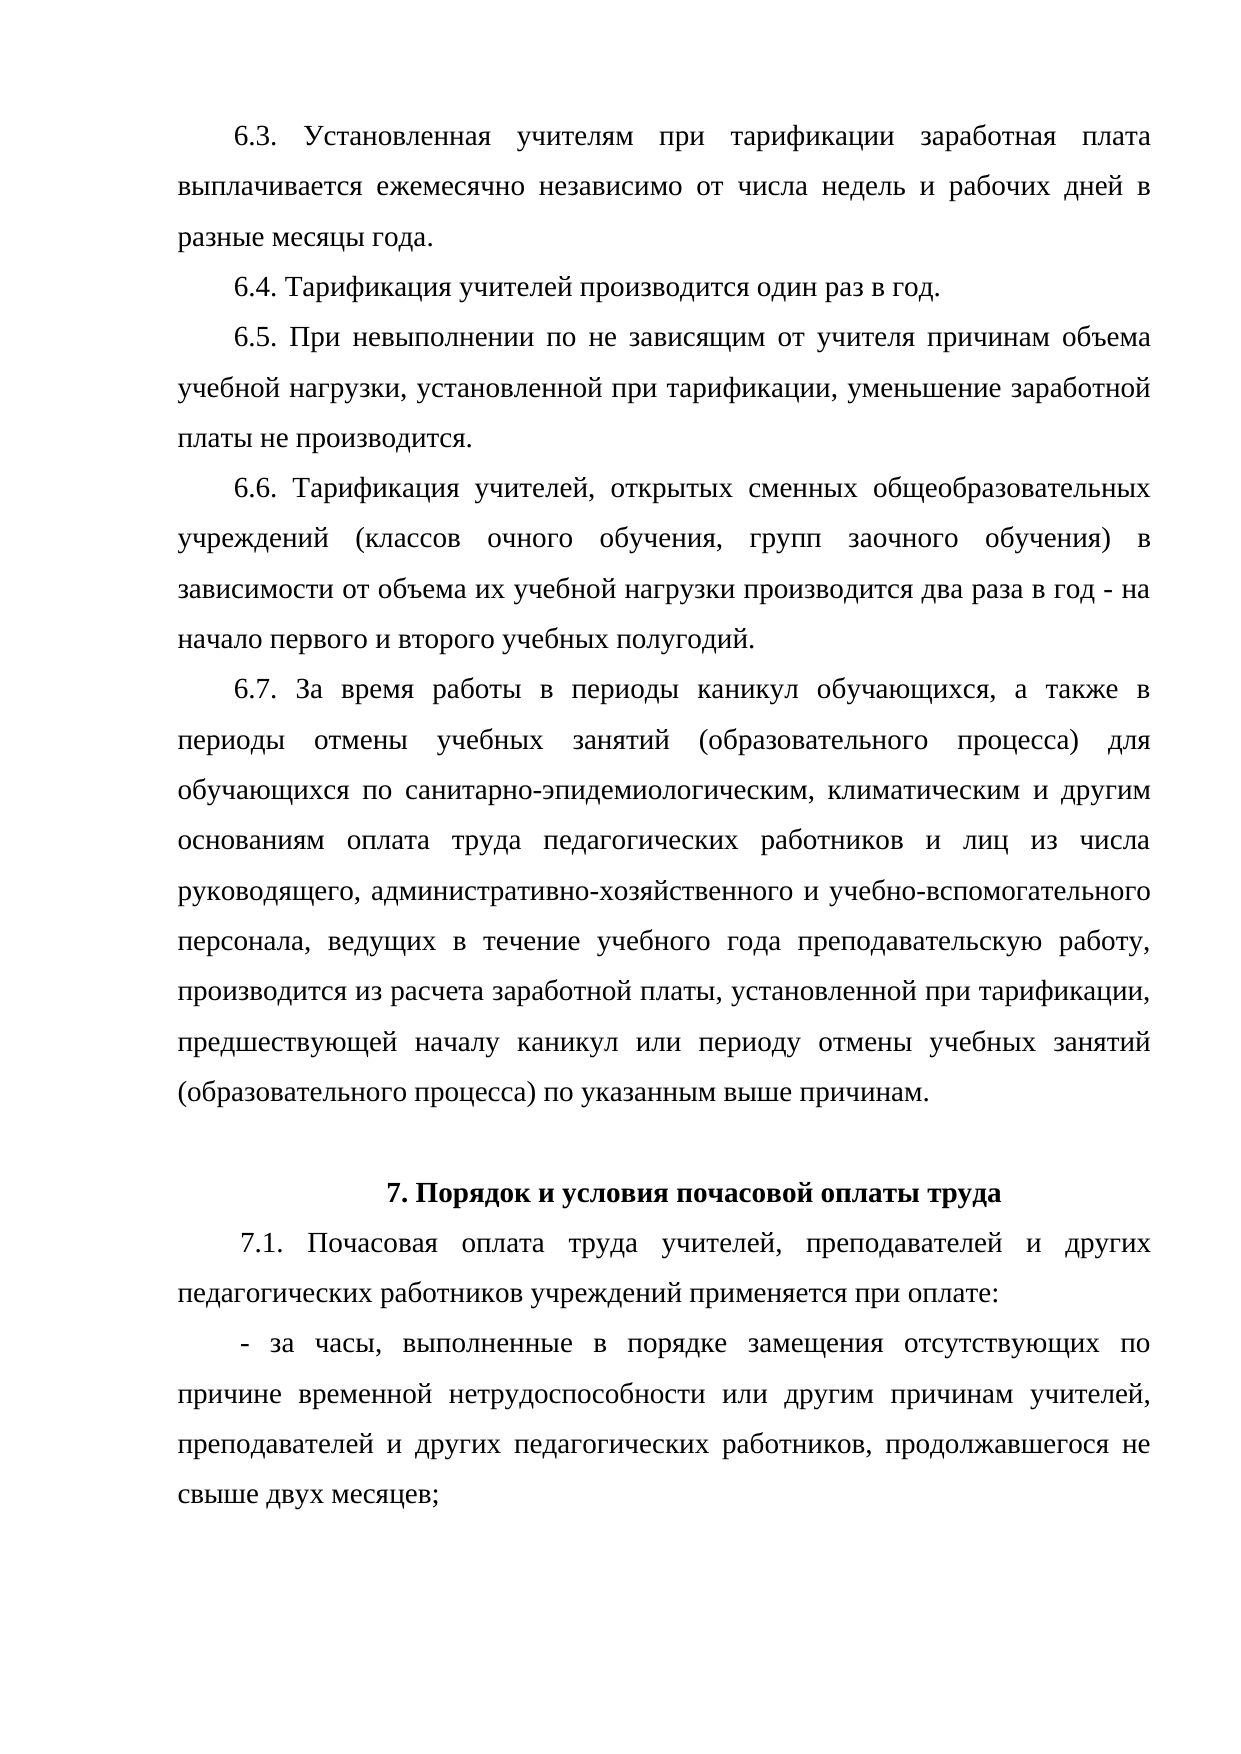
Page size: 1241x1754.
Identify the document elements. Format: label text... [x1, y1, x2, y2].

text 6.4. Тарификация учителей производится один раз в год. [177, 269, 1152, 303]
text 7. Порядок и условия почасовой оплаты труда [177, 1175, 1152, 1208]
list - за часы, выполненные в порядке замещения отсутствующих по причине временной нетрудоспособности или другим причинам учителей, преподавателей и других педагогических работников, продолжавшегося не свыше двух месяцев; [177, 1326, 1152, 1510]
text 7.1. Почасовая оплата труда учителей, преподавателей и других педагогических работников учреждений применяется при оплате: [177, 1225, 1152, 1309]
text 6.3. Установленная учителям при тарификации заработная плата выплачивается ежемесячно независимо от числа недель и рабочих дней в разные месяцы года. [177, 118, 1152, 252]
text 6.6. Тарификация учителей, открытых сменных общеобразовательных учреждений (классов очного обучения, групп заочного обучения) в зависимости от объема их учебной нагрузки производится два раза в год - на начало первого и второго учебных полугодий. [177, 470, 1152, 655]
text 6.7. За время работы в периоды каникул обучающихся, а также в периоды отмены учебных занятий (образовательного процесса) для обучающихся по санитарно-эпидемиологическим, климатическим и другим основаниям оплата труда педагогических работников и лиц из числа руководящего, административно-хозяйственного и учебно-вспомогательного персонала, ведущих в течение учебного года преподавательскую работу, производится из расчета заработной платы, установленной при тарификации, предшествующей началу каникул или периоду отмены учебных занятий (образовательного процесса) по указанным выше причинам. [177, 672, 1152, 1108]
text 6.5. При невыполнении по не зависящим от учителя причинам объема учебной нагрузки, установленной при тарификации, уменьшение заработной платы не производится. [177, 319, 1152, 453]
